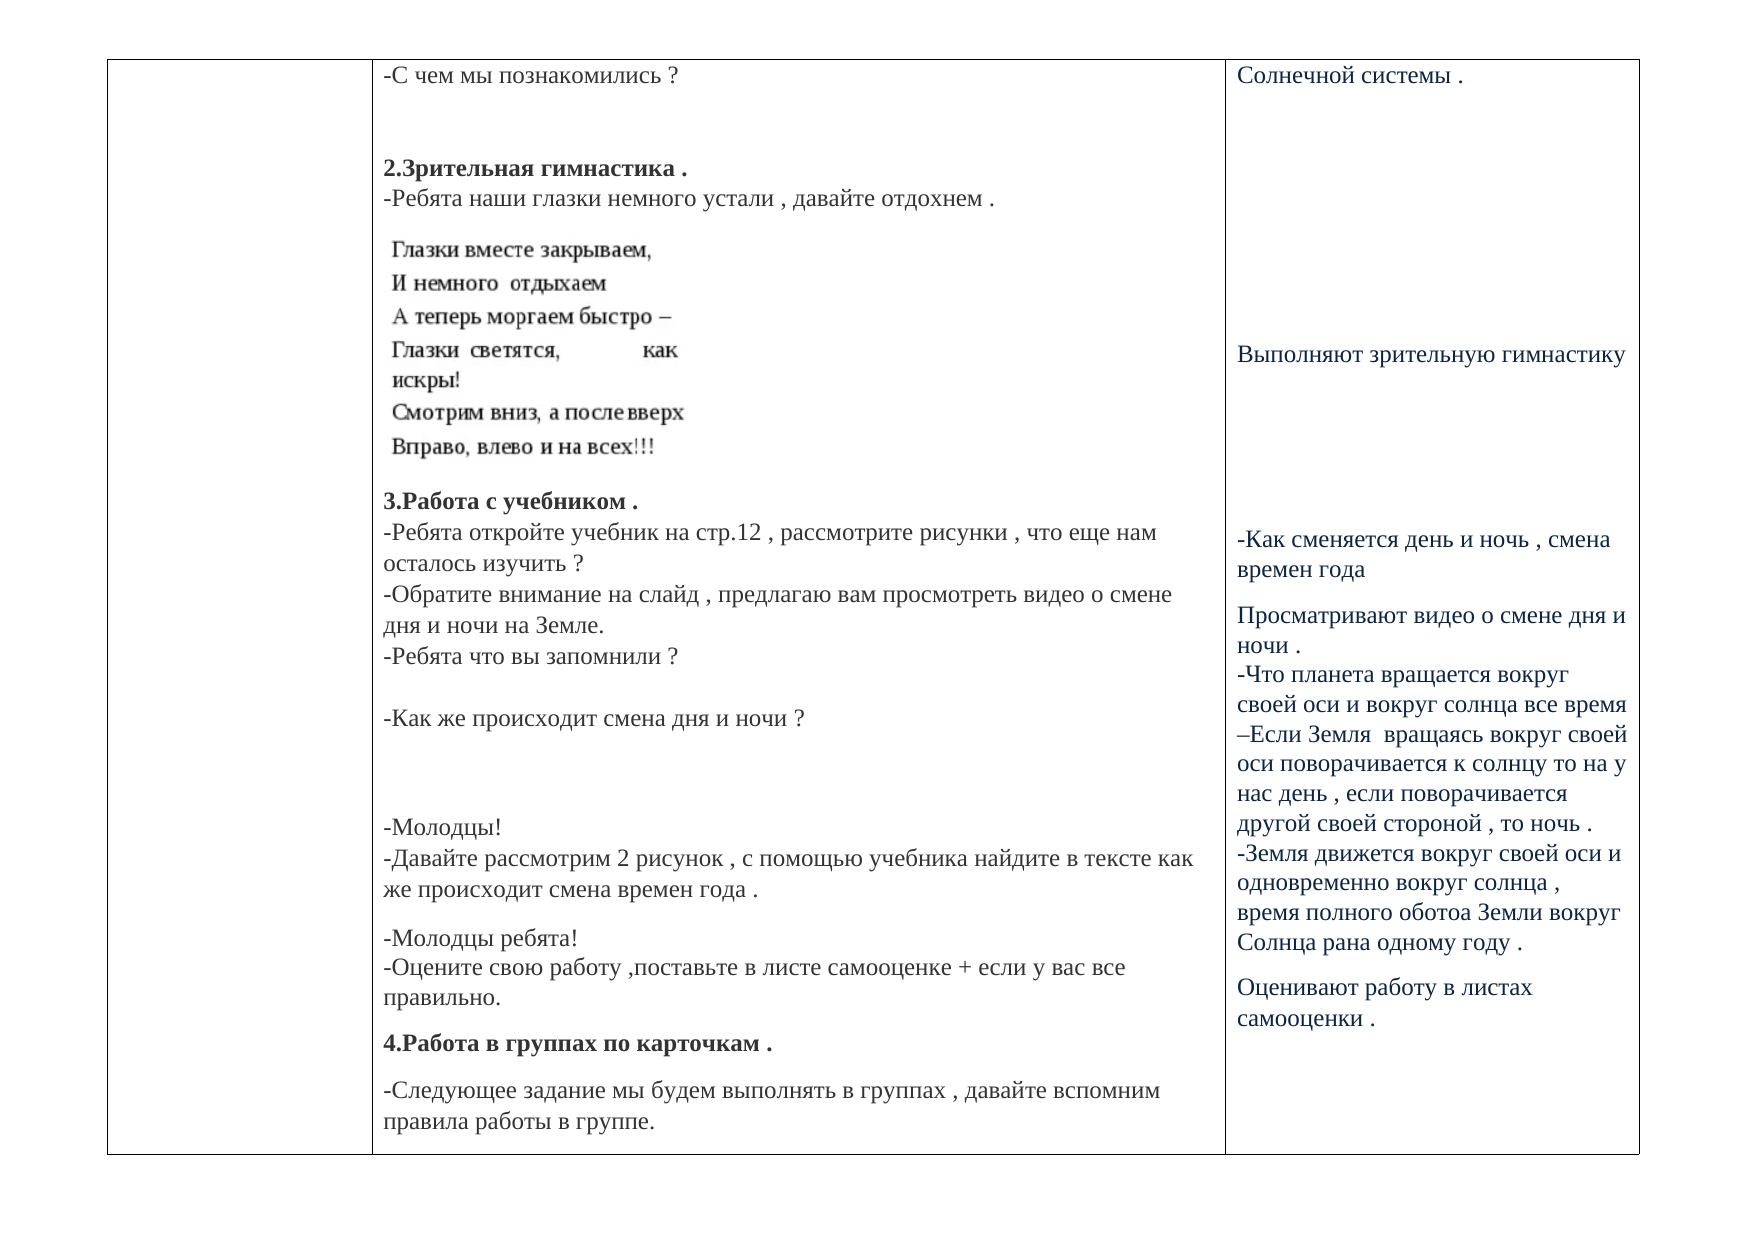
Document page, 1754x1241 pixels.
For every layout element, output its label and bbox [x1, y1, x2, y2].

picture [383, 228, 699, 468]
table_cell [1226, 60, 1639, 1154]
table_cell [373, 60, 1225, 1154]
table_cell [108, 60, 372, 1154]
